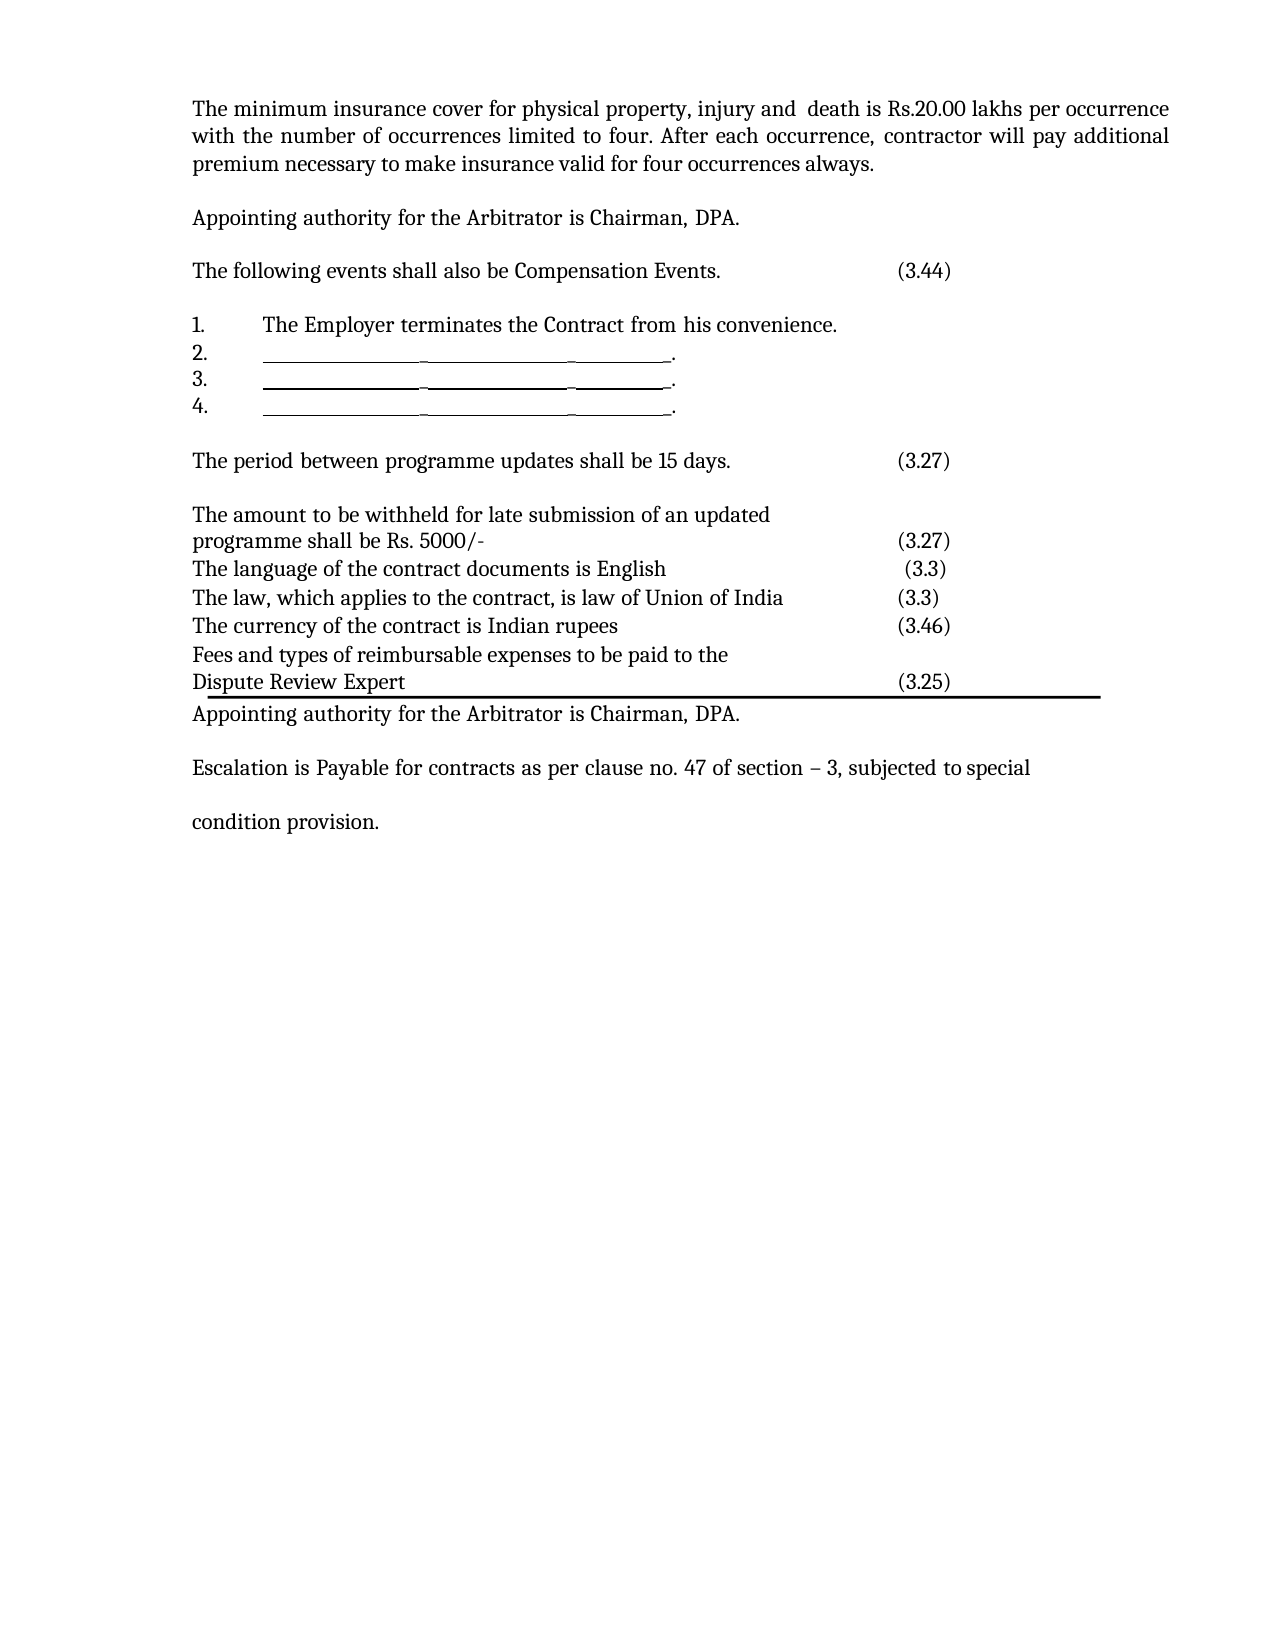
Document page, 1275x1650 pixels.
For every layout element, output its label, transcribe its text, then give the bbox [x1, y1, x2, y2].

text The law, which applies to the contract, is law of Union of India (3.3) [192, 584, 1169, 611]
text Fees and types of reimbursable expenses to be paid to the [192, 641, 1169, 668]
text The minimum insurance cover for physical property, injury and death is Rs.20.00 lakhs per occurrence with the number of occurrences limited to four. After each occurrence, contractor will pay additional premium necessary to make insurance valid for four occurrences always. [192, 96, 1169, 177]
text 3. _ _ _. [192, 366, 1169, 392]
text The period between programme updates shall be 15 days. (3.27) [192, 448, 1169, 474]
text condition provision. [192, 809, 1169, 835]
text Appointing authority for the Arbitrator is Chairman, DPA. [192, 204, 1169, 231]
text Dispute Review Expert (3.25) [192, 668, 1169, 695]
text 4. _ _ _. [192, 393, 1169, 419]
list The Employer terminates the Contract from his convenience. [192, 312, 1169, 338]
text The language of the contract documents is English (3.3) [192, 556, 1169, 582]
text 2. _ _ _. [192, 339, 1169, 366]
text Escalation is Payable for contracts as per clause no. 47 of section – 3, subjected to special [192, 755, 1169, 781]
text The amount to be withheld for late submission of an updated [192, 501, 1169, 528]
text programme shall be Rs. 5000/- (3.27) [192, 528, 1169, 554]
text The currency of the contract is Indian rupees (3.46) [192, 613, 1169, 639]
text Appointing authority for the Arbitrator is Chairman, DPA. [192, 701, 1169, 727]
text The following events shall also be Compensation Events. (3.44) [192, 258, 1169, 284]
